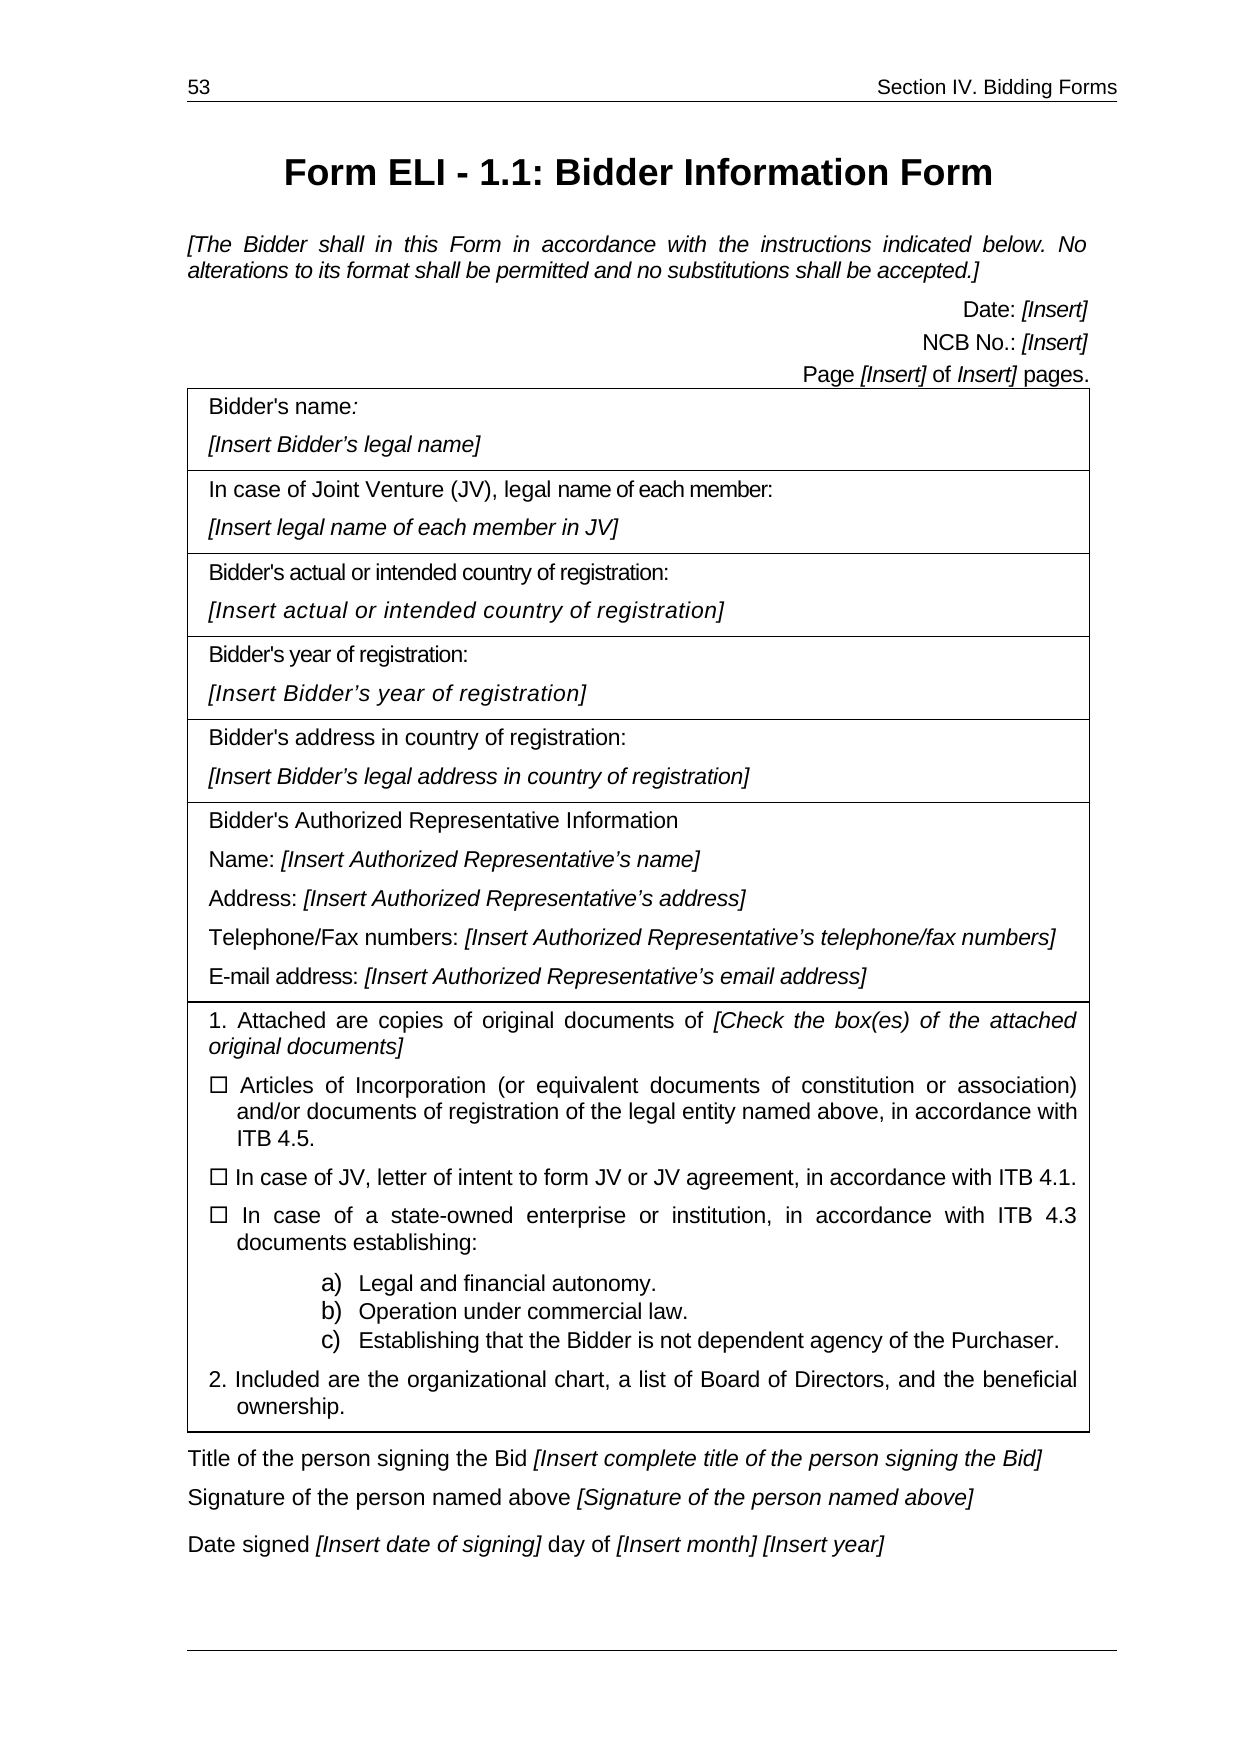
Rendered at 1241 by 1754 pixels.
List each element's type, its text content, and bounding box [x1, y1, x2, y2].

table_cell 1. Attached are copies of original documents of [Check the box(es) of the attached original documents] Articles of Incorporation (or equivalent documents of constitution or association) and/or documents of registration of the legal entity named above, in accordance with ITB 4.5. In case of JV, letter of intent to form JV or JV agreement, in accordance with ITB 4.1. In case of a state-owned enterprise or institution, in accordance with ITB 4.3 documents establishing: Legal and financial autonomy. Operation under commercial law. Establishing that the Bidder is not dependent agency of the Purchaser. 2. Included are the organizational chart, a list of Board of Directors, and the beneficial ownership. [188, 1003, 1089, 1431]
table_header Bidder's name: [Insert Bidder’s legal name] [188, 389, 1089, 470]
text Title of the person signing the Bid [Insert complete title of the person signing the Bid] [187, 1445, 1090, 1471]
text [The Bidder shall in this Form in accordance with the instructions indicated below. No alterations to its format shall be permitted and no substitutions shall be accepted.] [187, 231, 1090, 283]
table_cell In case of Joint Venture (JV), legal name of each member: [Insert legal name of each member in JV] [188, 471, 1089, 553]
table_cell Bidder's year of registration: [Insert Bidder’s year of registration] [188, 637, 1089, 719]
table_cell Bidder's address in country of registration: [Insert Bidder’s legal address in country of registration] [188, 720, 1089, 802]
text Page [Insert] of Insert] pages. [187, 361, 1090, 387]
table_cell Bidder's Authorized Representative Information Name: [Insert Authorized Representative’s name] Address: [Insert Authorized Representative’s address] Telephone/Fax numbers: [Insert Authorized Representative’s telephone/fax numbers] E-mail address: [Insert Authorized Representative’s email address] [188, 803, 1089, 1001]
text Date signed [Insert date of signing] day of [Insert month] [Insert year] [187, 1531, 1090, 1557]
text Date: [Insert] [187, 296, 1090, 322]
text NCB No.: [Insert] [187, 328, 1090, 355]
text Form ELI - 1.1: Bidder Information Form [187, 150, 1090, 193]
table_cell Bidder's actual or intended country of registration: [Insert actual or intended country of registration] [188, 554, 1089, 636]
text Signature of the person named above [Signature of the person named above] [187, 1484, 1090, 1510]
